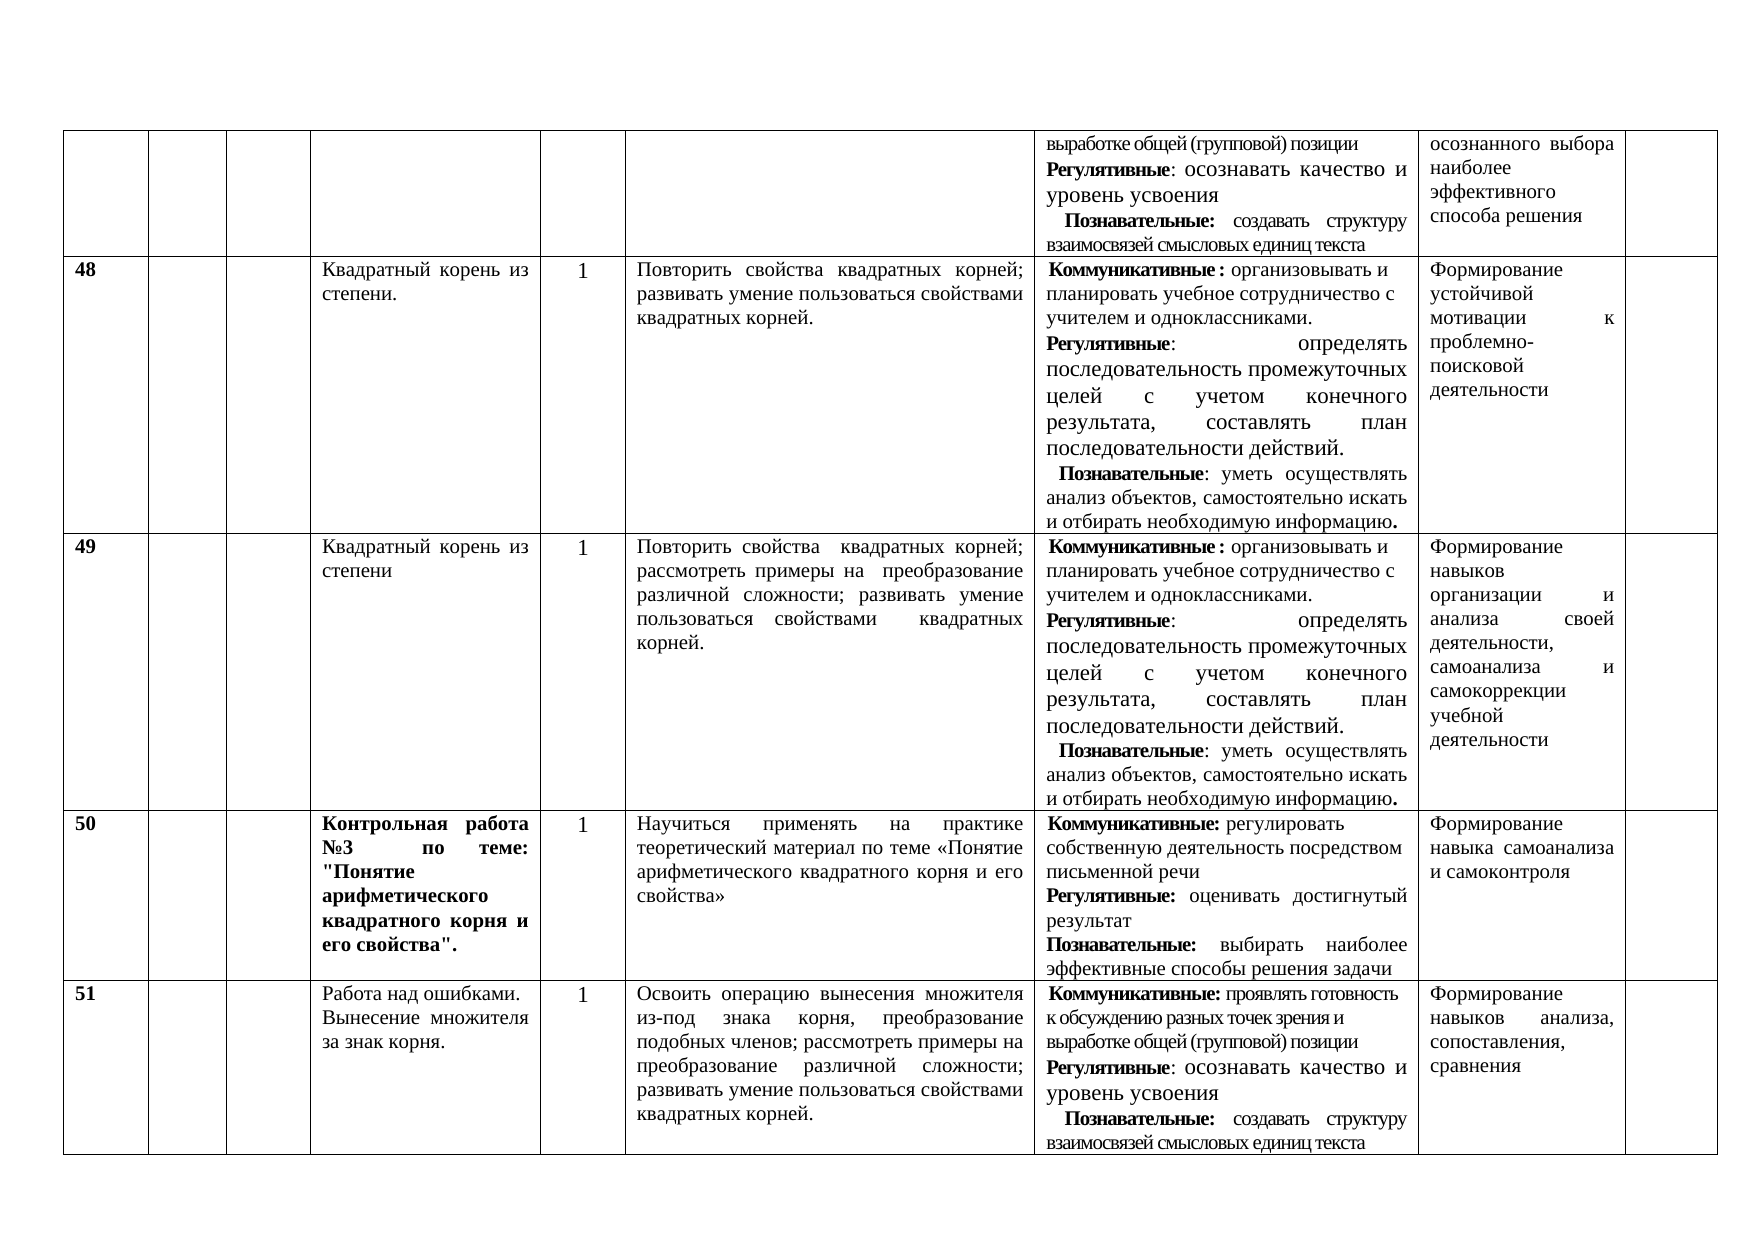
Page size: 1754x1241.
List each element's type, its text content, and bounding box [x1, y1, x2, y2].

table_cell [1035, 131, 1418, 256]
table_cell [149, 811, 226, 980]
table_cell Квадратный корень из степени. [311, 257, 540, 533]
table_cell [1419, 131, 1625, 256]
table_cell 1 [541, 131, 625, 256]
table_cell [149, 981, 226, 1154]
table_cell [227, 257, 310, 533]
table_cell Освоить операцию вынесения множителя из-под знака корня, преобразование подобных членов; рассмотреть примеры на преобразование различной сложности; развивать умение пользоваться свойствами квадратных корней. [626, 981, 1034, 1154]
table_cell 50 [64, 811, 148, 980]
table_cell [1626, 811, 1717, 980]
table_cell Формирование навыка самоанализа и самоконтроля [1419, 811, 1625, 980]
table_cell [1626, 981, 1717, 1154]
table_cell 1 [541, 534, 625, 810]
table_cell Повторить свойства квадратных корней; рассмотреть примеры на преобразование различной сложности; развивать умение пользоваться свойствами квадратных корней. [626, 534, 1034, 810]
table_cell [227, 131, 310, 256]
table_cell 49 [64, 534, 148, 810]
table_cell Работа над ошибками. Вынесение множителя за знак корня. [311, 981, 540, 1154]
table_cell [227, 981, 310, 1154]
table_cell Контрольная работа №3 по теме: "Понятие арифметического квадратного корня и его свойства". [311, 811, 540, 980]
table_cell 48 [64, 257, 148, 533]
table_cell Коммуникативные: регулировать собственную деятельность посредством письменной речи Регулятивные: оценивать достигнутый результат Познавательные: выбирать наиболее эффективные способы решения задачи [1035, 811, 1418, 980]
table_cell [149, 131, 226, 256]
table_cell [227, 534, 310, 810]
table_cell [1626, 257, 1717, 533]
table_cell Научиться применять на практике теоретический материал по теме «Понятие арифметического квадратного корня и его свойства» [626, 811, 1034, 980]
table_cell 1 [541, 981, 625, 1154]
table_cell Формирование навыков организации и анализа своей деятельности, самоанализа и самокоррекции учебной деятельности [1419, 534, 1625, 810]
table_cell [626, 131, 1034, 256]
table_cell [149, 534, 226, 810]
table_cell [227, 811, 310, 980]
table_cell Формирование устойчивой мотивации к проблемно-поисковой деятельности [1419, 257, 1625, 533]
table_cell 1 [541, 257, 625, 533]
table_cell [311, 131, 540, 256]
table_cell Квадратный корень из степени [311, 534, 540, 810]
table_cell 1 [541, 811, 625, 980]
table_cell [1626, 131, 1717, 256]
table_cell [1626, 534, 1717, 810]
table_cell [149, 257, 226, 533]
table_cell Повторить свойства квадратных корней; развивать умение пользоваться свойствами квадратных корней. [626, 257, 1034, 533]
table_cell Формирование навыков анализа, сопоставления, сравнения [1419, 981, 1625, 1154]
table_cell 47 [64, 131, 148, 256]
table_cell 51 [64, 981, 148, 1154]
